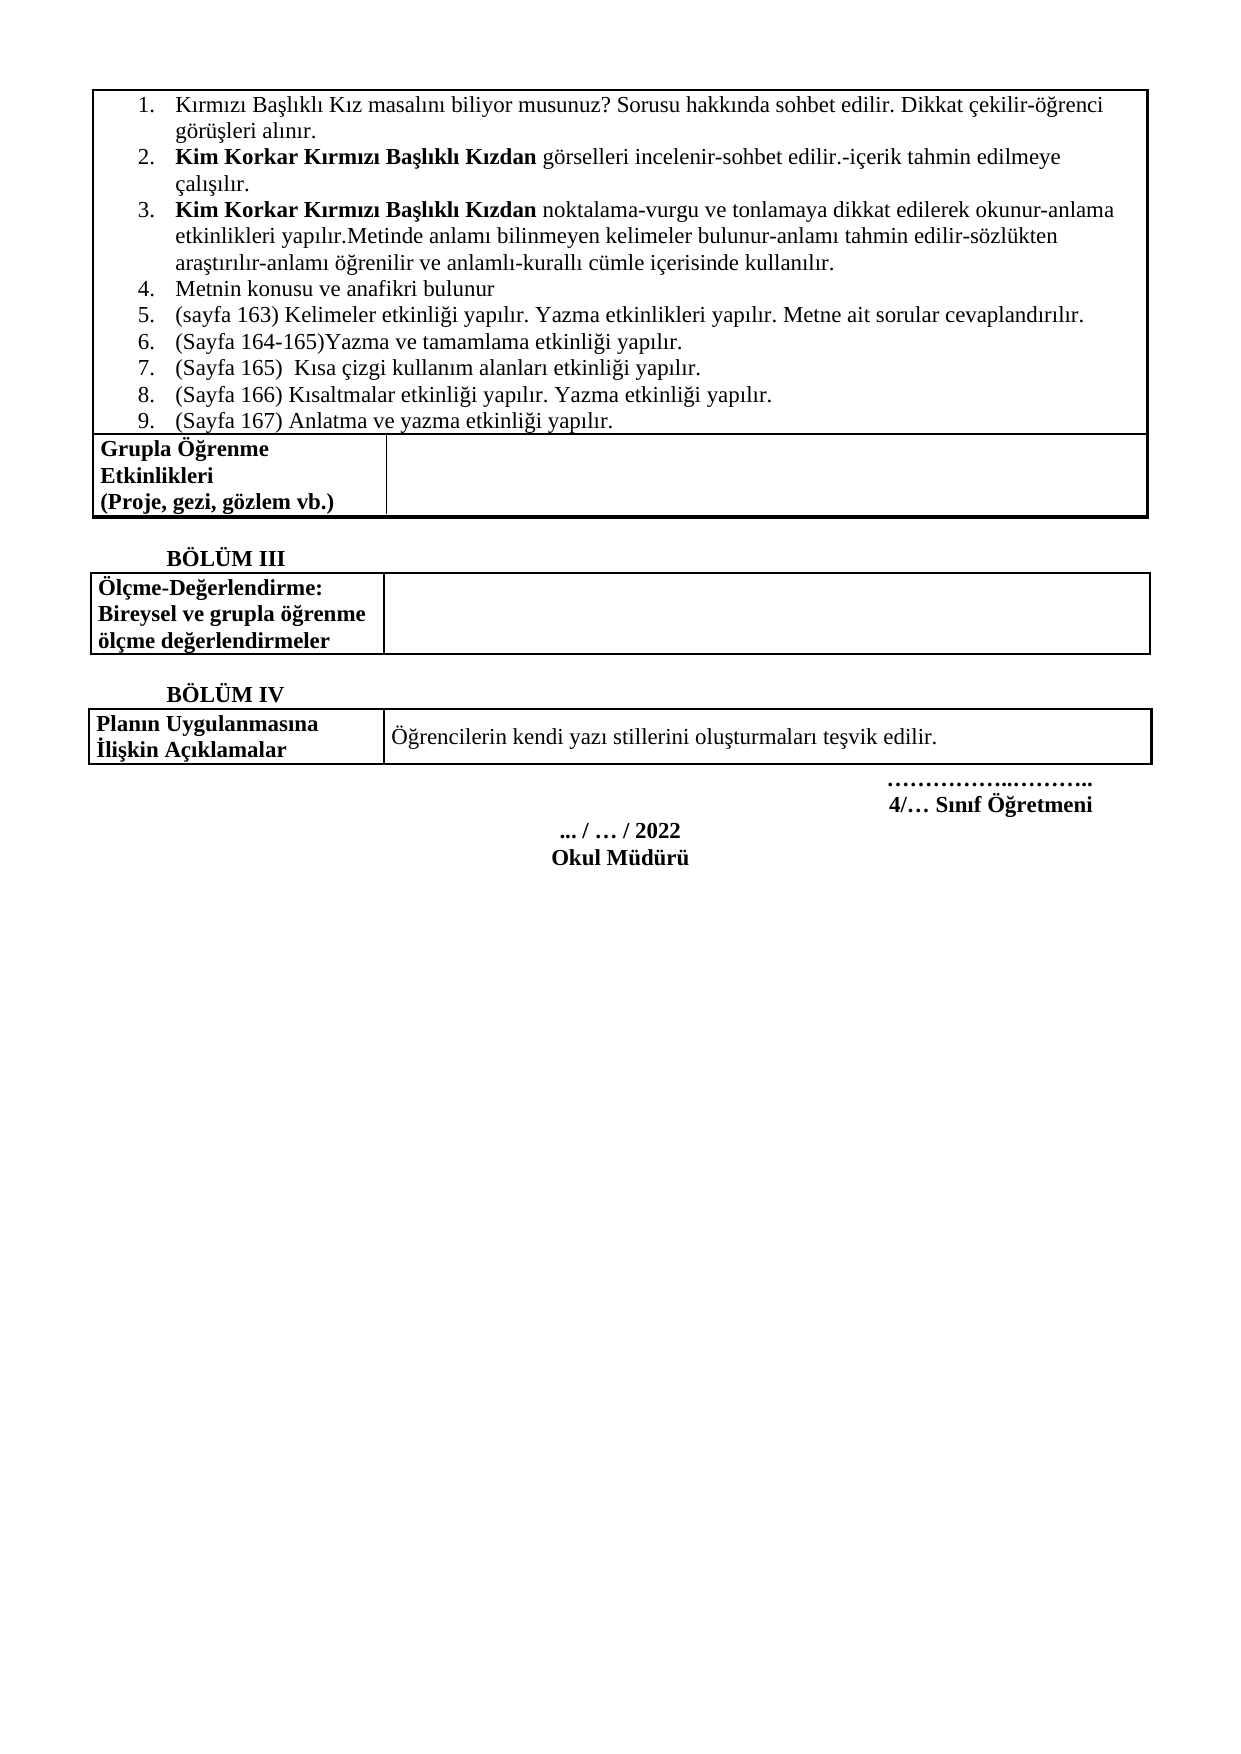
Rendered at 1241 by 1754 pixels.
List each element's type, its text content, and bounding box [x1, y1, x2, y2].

table_cell Grupla Öğrenme Etkinlikleri (Proje, gezi, gözlem vb.) [94, 435, 386, 514]
text ... / … / 2022 [148, 817, 1092, 844]
text 4/… Sınıf Öğretmeni [148, 791, 1092, 817]
text Okul Müdürü [148, 844, 1092, 870]
table_header Ölçme-Değerlendirme: Bireysel ve grupla öğrenme ölçme değerlendirmeler [92, 574, 383, 653]
table_cell Kırmızı Başlıklı Kız masalını biliyor musunuz? Sorusu hakkında sohbet edilir. Dikkat çekilir-öğrenci görüşleri alınır. Kim Korkar Kırmızı Başlıklı Kızdan görselleri incelenir-sohbet edilir.-içerik tahmin edilmeye çalışılır. Kim Korkar Kırmızı Başlıklı Kızdan noktalama-vurgu ve tonlamaya dikkat edilerek okunur-anlama etkinlikleri yapılır.Metinde anlamı bilinmeyen kelimeler bulunur-anlamı tahmin edilir-sözlükten araştırılır-anlamı öğrenilir ve anlamlı-kurallı cümle içerisinde kullanılır. Metnin konusu ve anafikri bulunur (sayfa 163) Kelimeler etkinliği yapılır. Yazma etkinlikleri yapılır. Metne ait sorular cevaplandırılır. (Sayfa 164-165)Yazma ve tamamlama etkinliği yapılır. (Sayfa 165) Kısa çizgi kullanım alanları etkinliği yapılır. (Sayfa 166) Kısaltmalar etkinliği yapılır. Yazma etkinliği yapılır. (Sayfa 167) Anlatma ve yazma etkinliği yapılır. [94, 91, 1146, 433]
table_cell [387, 435, 1146, 514]
table_header Planın Uygulanmasına İlişkin Açıklamalar [90, 710, 383, 763]
subtitle BÖLÜM III [148, 546, 1092, 572]
text ……………..……….. [148, 765, 1092, 791]
table_header Öğrencilerin kendi yazı stillerini oluşturmaları teşvik edilir. [385, 710, 1150, 763]
table_header [385, 574, 1149, 653]
subtitle BÖLÜM IV [148, 681, 1092, 708]
